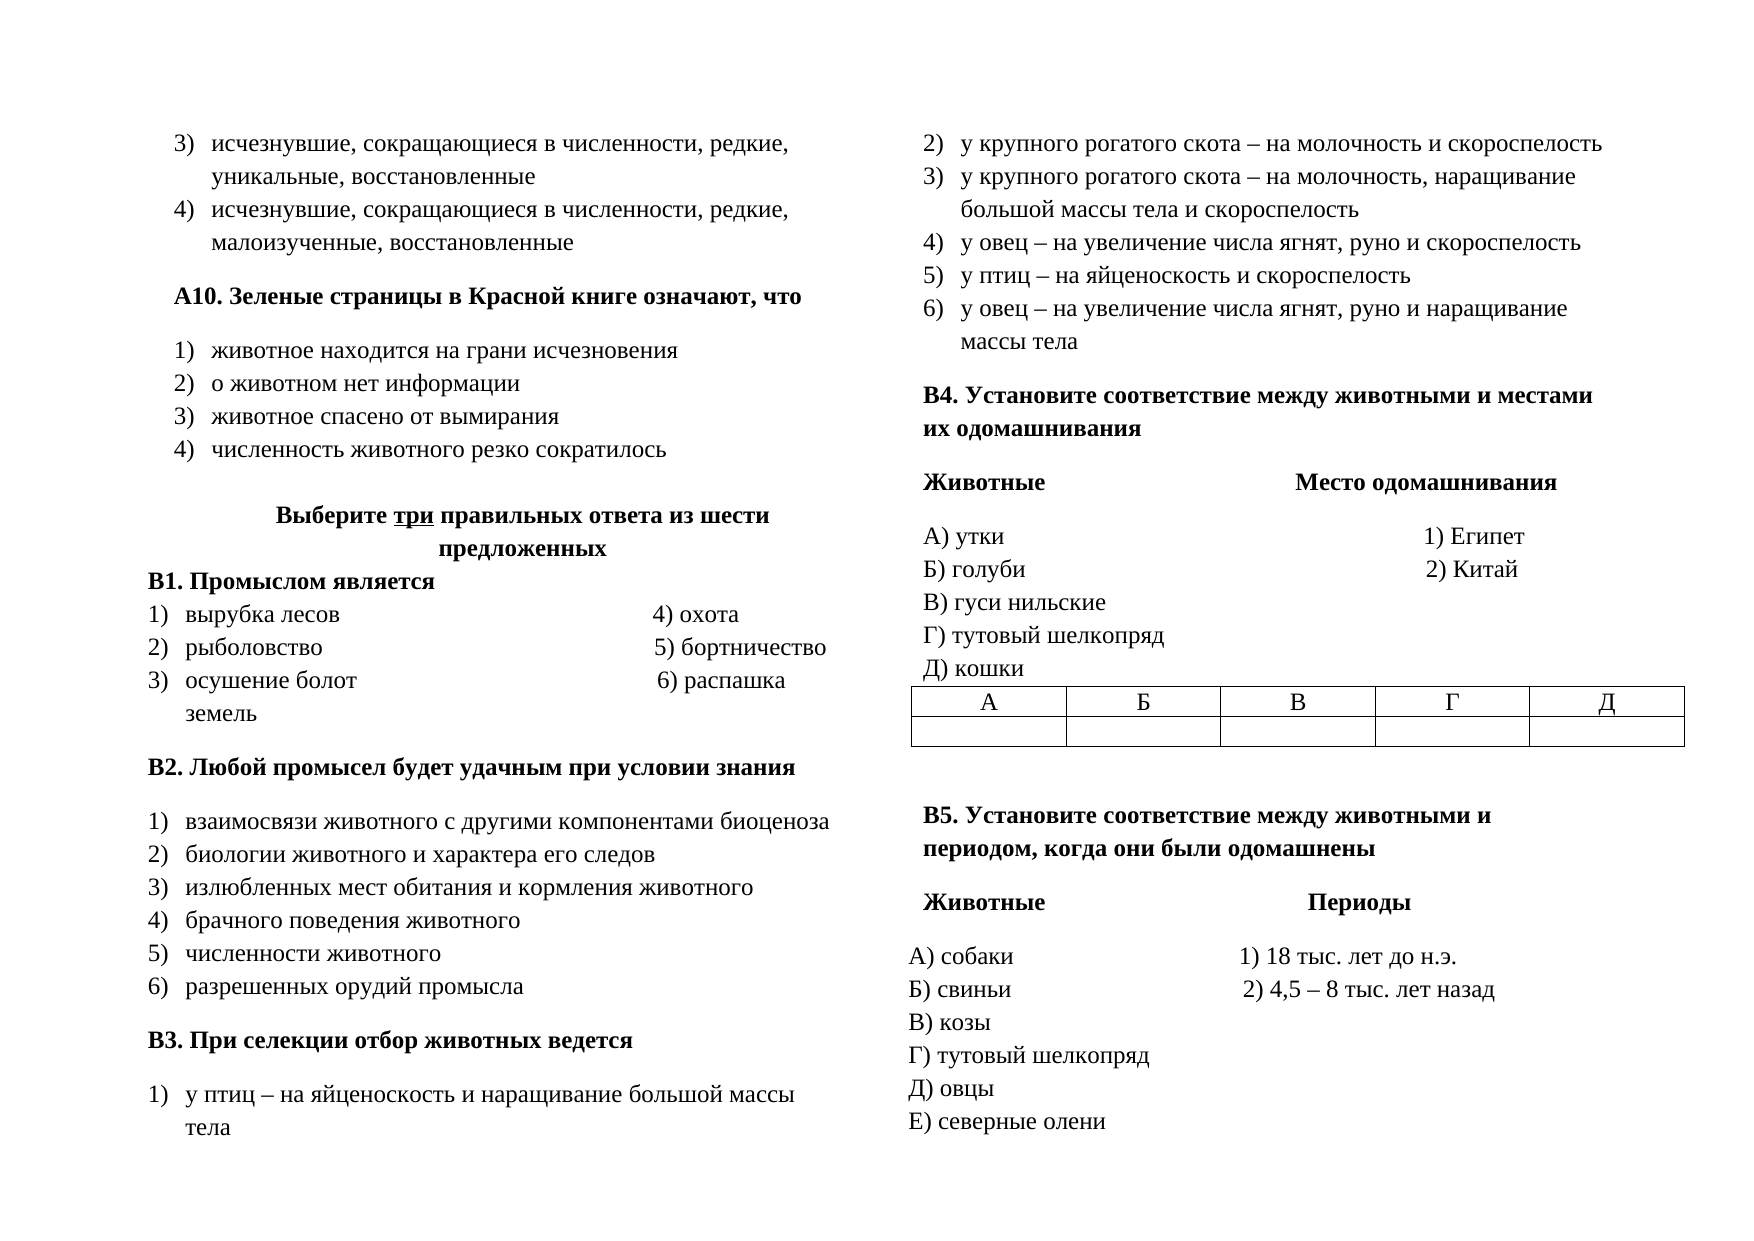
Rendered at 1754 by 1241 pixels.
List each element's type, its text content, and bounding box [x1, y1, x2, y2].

list разрешенных орудий промысла [148, 971, 834, 1000]
table_header Б [1067, 687, 1220, 716]
list брачного поведения животного [148, 905, 834, 934]
list животное находится на грани исчезновения [173, 335, 834, 364]
list численности животного [148, 938, 834, 967]
list исчезнувшие, сокращающиеся в численности, редкие, уникальные, восстановленные [173, 128, 834, 190]
table_header А [912, 687, 1066, 716]
text Б) свиньи 2) 4,5 – 8 тыс. лет назад [908, 974, 1609, 1003]
list рыболовство 5) бортничество [148, 632, 834, 661]
table_header Д [1530, 687, 1684, 716]
list вырубка лесов 4) охота [148, 599, 834, 628]
list у крупного рогатого скота – на молочность и скороспелость [923, 128, 1609, 157]
list у птиц – на яйценоскость и скороспелость [923, 260, 1609, 289]
table_header Г [1376, 687, 1529, 716]
text В3. При селекции отбор животных ведется [148, 1025, 834, 1053]
list у крупного рогатого скота – на молочность, наращивание большой массы тела и скороспелость [923, 161, 1609, 223]
list излюбленных мест обитания и кормления животного [148, 872, 834, 901]
table_cell [1067, 717, 1220, 746]
list осушение болот 6) распашка земель [148, 665, 834, 727]
text А) собаки 1) 18 тыс. лет до н.э. [908, 941, 1609, 970]
list В1. Промыслом является [148, 566, 834, 595]
text Животные Место одомашнивания [923, 467, 1609, 496]
list Выберите три правильных ответа из шести предложенных [211, 500, 834, 562]
text В) козы [908, 1007, 1609, 1036]
text А10. Зеленые страницы в Красной книге означают, что [173, 281, 834, 310]
table_cell [912, 717, 1066, 746]
table_cell [1376, 717, 1529, 746]
text Д) кошки [923, 653, 1609, 682]
list о животном нет информации [173, 368, 834, 397]
text А) утки 1) Египет [923, 521, 1609, 549]
list у птиц – на яйценоскость и наращивание большой массы тела [148, 1079, 834, 1140]
text Д) овцы [908, 1073, 1609, 1102]
text Г) тутовый шелкопряд [923, 620, 1609, 649]
text Е) северные олени [908, 1106, 1609, 1135]
text В4. Установите соответствие между животными и местами их одомашнивания [923, 380, 1609, 442]
list численность животного резко сократилось [173, 434, 834, 463]
list животное спасено от вымирания [173, 401, 834, 430]
list исчезнувшие, сокращающиеся в численности, редкие, малоизученные, восстановленные [173, 194, 834, 256]
text В5. Установите соответствие между животными и периодом, когда они были одомашнены [923, 800, 1609, 862]
table_cell [1530, 717, 1684, 746]
list взаимосвязи животного с другими компонентами биоценоза [148, 806, 834, 834]
text В) гуси нильские [923, 587, 1609, 616]
table_cell [1221, 717, 1375, 746]
text Б) голуби 2) Китай [923, 554, 1609, 583]
table_header В [1221, 687, 1375, 716]
list у овец – на увеличение числа ягнят, руно и наращивание массы тела [923, 293, 1609, 355]
list у овец – на увеличение числа ягнят, руно и скороспелость [923, 227, 1609, 256]
text Г) тутовый шелкопряд [908, 1040, 1609, 1069]
text Животные Периоды [923, 887, 1609, 916]
text В2. Любой промысел будет удачным при условии знания [148, 752, 834, 781]
list биологии животного и характера его следов [148, 839, 834, 868]
